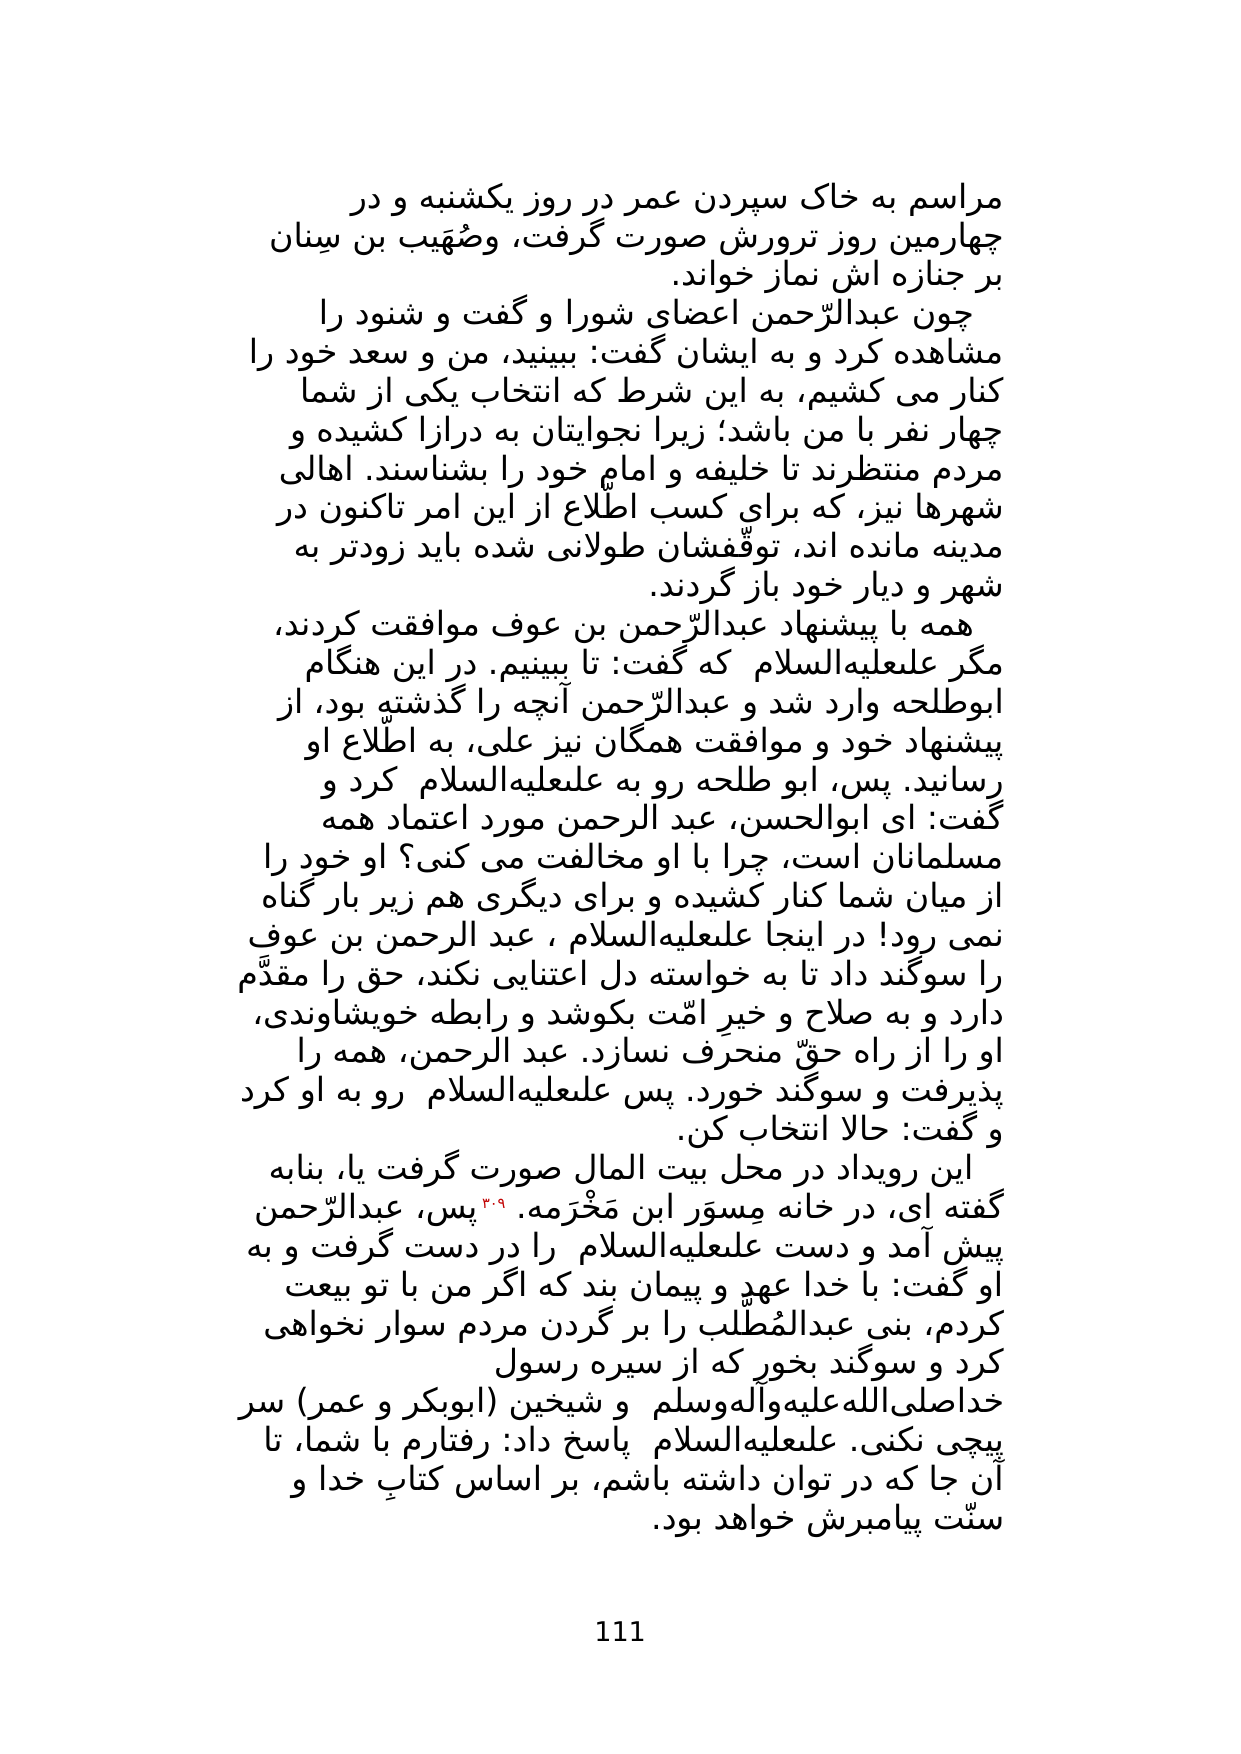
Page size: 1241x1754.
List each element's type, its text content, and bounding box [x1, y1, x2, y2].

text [236, 177, 1004, 294]
text چون عبدالرّحمن اعضاى شورا و گفت و شنود را مشاهده کرد و به ايشان گفت: ببينيد، من و سعد خود را کنار مى کشيم، به اين شرط که انتخاب يکى از شما چهار نفر با من باشد؛ زيرا نجوايتان به درازا کشيده و مردم منتظرند تا خليفه و امام خود را بشناسند. اهالى شهرها نيز، که براى کسب اطّلاع از اين امر تاکنون در مدينه مانده اند، توقّفشان طولانى شده بايد زودتر به شهر و ديار خود باز گردند. [236, 294, 1004, 604]
text اين رويداد در محل بيت المال صورت گرفت يا، بنابه گفته اى، در خانه مِسوَر ابن مَخْرَمه. ٣٠٩ پس، عبدالرّحمن پيش آمد و دست علىعليه‌السلام را در دست گرفت و به او گفت: با خدا عهد و پيمان بند که اگر من با تو بيعت کردم، بنى عبدالمُطَّلب را بر گردن مردم سوار نخواهى کرد و سوگند بخور که از سيره رسول خداصلى‌الله‌عليه‌وآله‌وسلم و شيخين (ابوبکر و عمر) سر پيچى نکنى. علىعليه‌السلام پاسخ داد: رفتارم با شما، تا آن جا که در توان داشته باشم، بر اساس کتابِ خدا و سنّت پيامبرش خواهد بود. [236, 1148, 1004, 1537]
text همه با پيشنهاد عبدالرّحمن بن عوف موافقت کردند، مگر علىعليه‌السلام که گفت: تا ببينيم. در اين هنگام ابوطلحه وارد شد و عبدالرّحمن آنچه را گذشته بود، از پيشنهاد خود و موافقت همگان نيز على، به اطّلاع او رسانيد. پس، ابو طلحه رو به علىعليه‌السلام کرد و گفت: اى ابوالحسن، عبد الرحمن مورد اعتماد همه مسلمانان است، چرا با او مخالفت مى کنى؟ او خود را از ميان شما کنار کشيده و براى ديگرى هم زير بار گناه نمى رود! در اينجا علىعليه‌السلام ، عبد الرحمن بن عوف را سوگند داد تا به خواسته دل اعتنايى نکند، حق را مقدَّم دارد و به صلاح و خيرِ امّت بکوشد و رابطه خويشاوندى، او را از راه حقّ منحرف نسازد. عبد الرحمن، همه را پذيرفت و سوگند خورد. پس علىعليه‌السلام رو به او کرد و گفت: حالا انتخاب کن. [236, 604, 1004, 1148]
